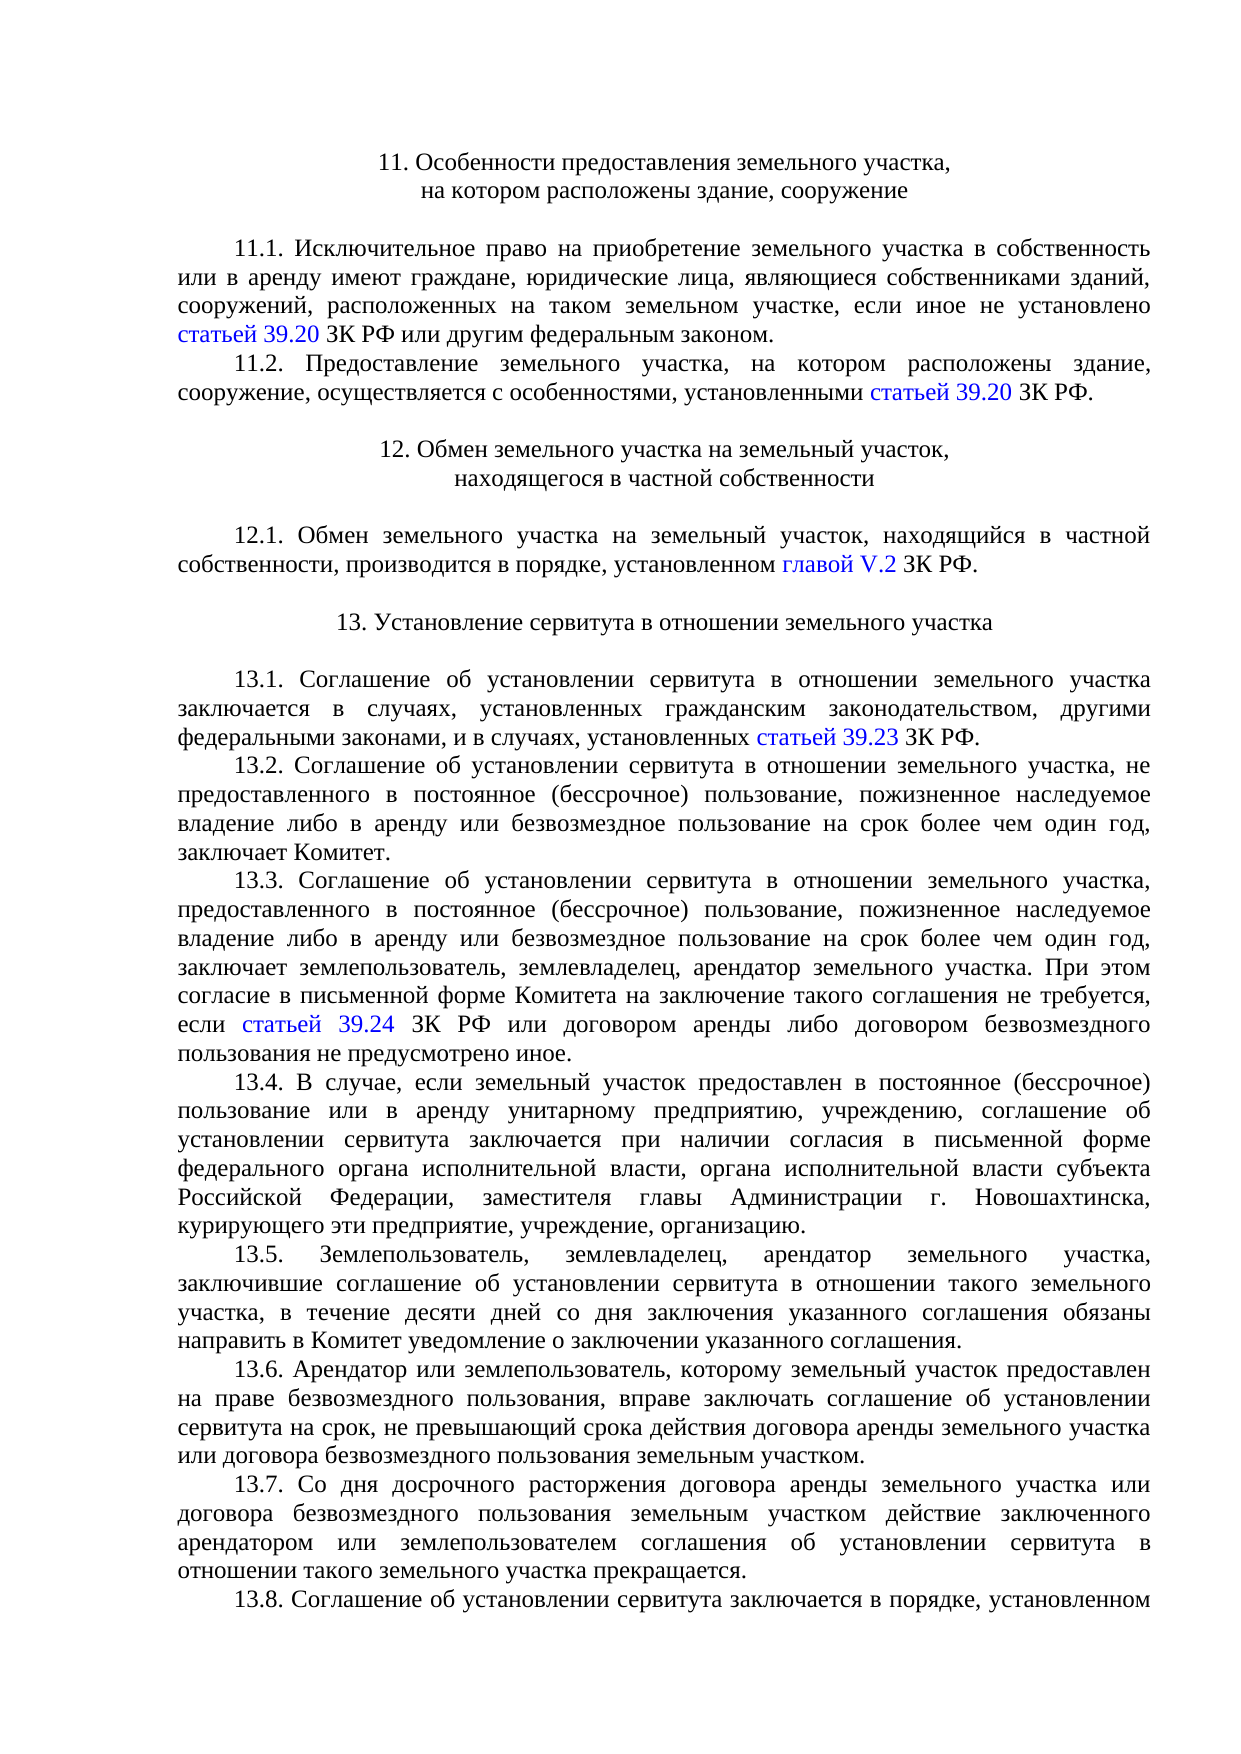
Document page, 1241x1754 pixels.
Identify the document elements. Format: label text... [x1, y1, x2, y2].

text 12. Обмен земельного участка на земельный участок, [177, 434, 1152, 463]
text 13.7. Со дня досрочного расторжения договора аренды земельного участка или договора безвозмездного пользования земельным участком действие заключенного арендатором или землепользователем соглашения об установлении сервитута в отношении такого земельного участка прекращается. [177, 1469, 1152, 1584]
text находящегося в частной собственности [177, 463, 1152, 492]
text 13.6. Арендатор или землепользователь, которому земельный участок предоставлен на праве безвозмездного пользования, вправе заключать соглашение об установлении сервитута на срок, не превышающий срока действия договора аренды земельного участка или договора безвозмездного пользования земельным участком. [177, 1354, 1152, 1469]
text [177, 1584, 1152, 1613]
text 11. Особенности предоставления земельного участка, [177, 147, 1152, 176]
text 13.1. Соглашение об установлении сервитута в отношении земельного участка заключается в случаях, установленных гражданским законодательством, другими федеральными законами, и в случаях, установленных статьей 39.23 ЗК РФ. [177, 664, 1152, 751]
text 12.1. Обмен земельного участка на земельный участок, находящийся в частной собственности, производится в порядке, установленном главой V.2 ЗК РФ. [177, 521, 1152, 578]
text 13.5. Землепользователь, землевладелец, арендатор земельного участка, заключившие соглашение об установлении сервитута в отношении такого земельного участка, в течение десяти дней со дня заключения указанного соглашения обязаны направить в Комитет уведомление о заключении указанного соглашения. [177, 1239, 1152, 1354]
text 13. Установление сервитута в отношении земельного участка [177, 607, 1152, 636]
text 13.3. Соглашение об установлении сервитута в отношении земельного участка, предоставленного в постоянное (бессрочное) пользование, пожизненное наследуемое владение либо в аренду или безвозмездное пользование на срок более чем один год, заключает землепользователь, землевладелец, арендатор земельного участка. При этом согласие в письменной форме Комитета на заключение такого соглашения не требуется, если статьей 39.24 ЗК РФ или договором аренды либо договором безвозмездного пользования не предусмотрено иное. [177, 866, 1152, 1067]
text на котором расположены здание, сооружение [177, 176, 1152, 204]
text 13.2. Соглашение об установлении сервитута в отношении земельного участка, не предоставленного в постоянное (бессрочное) пользование, пожизненное наследуемое владение либо в аренду или безвозмездное пользование на срок более чем один год, заключает Комитет. [177, 751, 1152, 866]
text 11.1. Исключительное право на приобретение земельного участка в собственность или в аренду имеют граждане, юридические лица, являющиеся собственниками зданий, сооружений, расположенных на таком земельном участке, если иное не установлено статьей 39.20 ЗК РФ или другим федеральным законом. [177, 233, 1152, 348]
text 13.4. В случае, если земельный участок предоставлен в постоянное (бессрочное) пользование или в аренду унитарному предприятию, учреждению, соглашение об установлении сервитута заключается при наличии согласия в письменной форме федерального органа исполнительной власти, органа исполнительной власти субъекта Российской Федерации, заместителя главы Администрации г. Новошахтинска, курирующего эти предприятие, учреждение, организацию. [177, 1067, 1152, 1239]
text 11.2. Предоставление земельного участка, на котором расположены здание, сооружение, осуществляется с особенностями, установленными статьей 39.20 ЗК РФ. [177, 348, 1152, 406]
